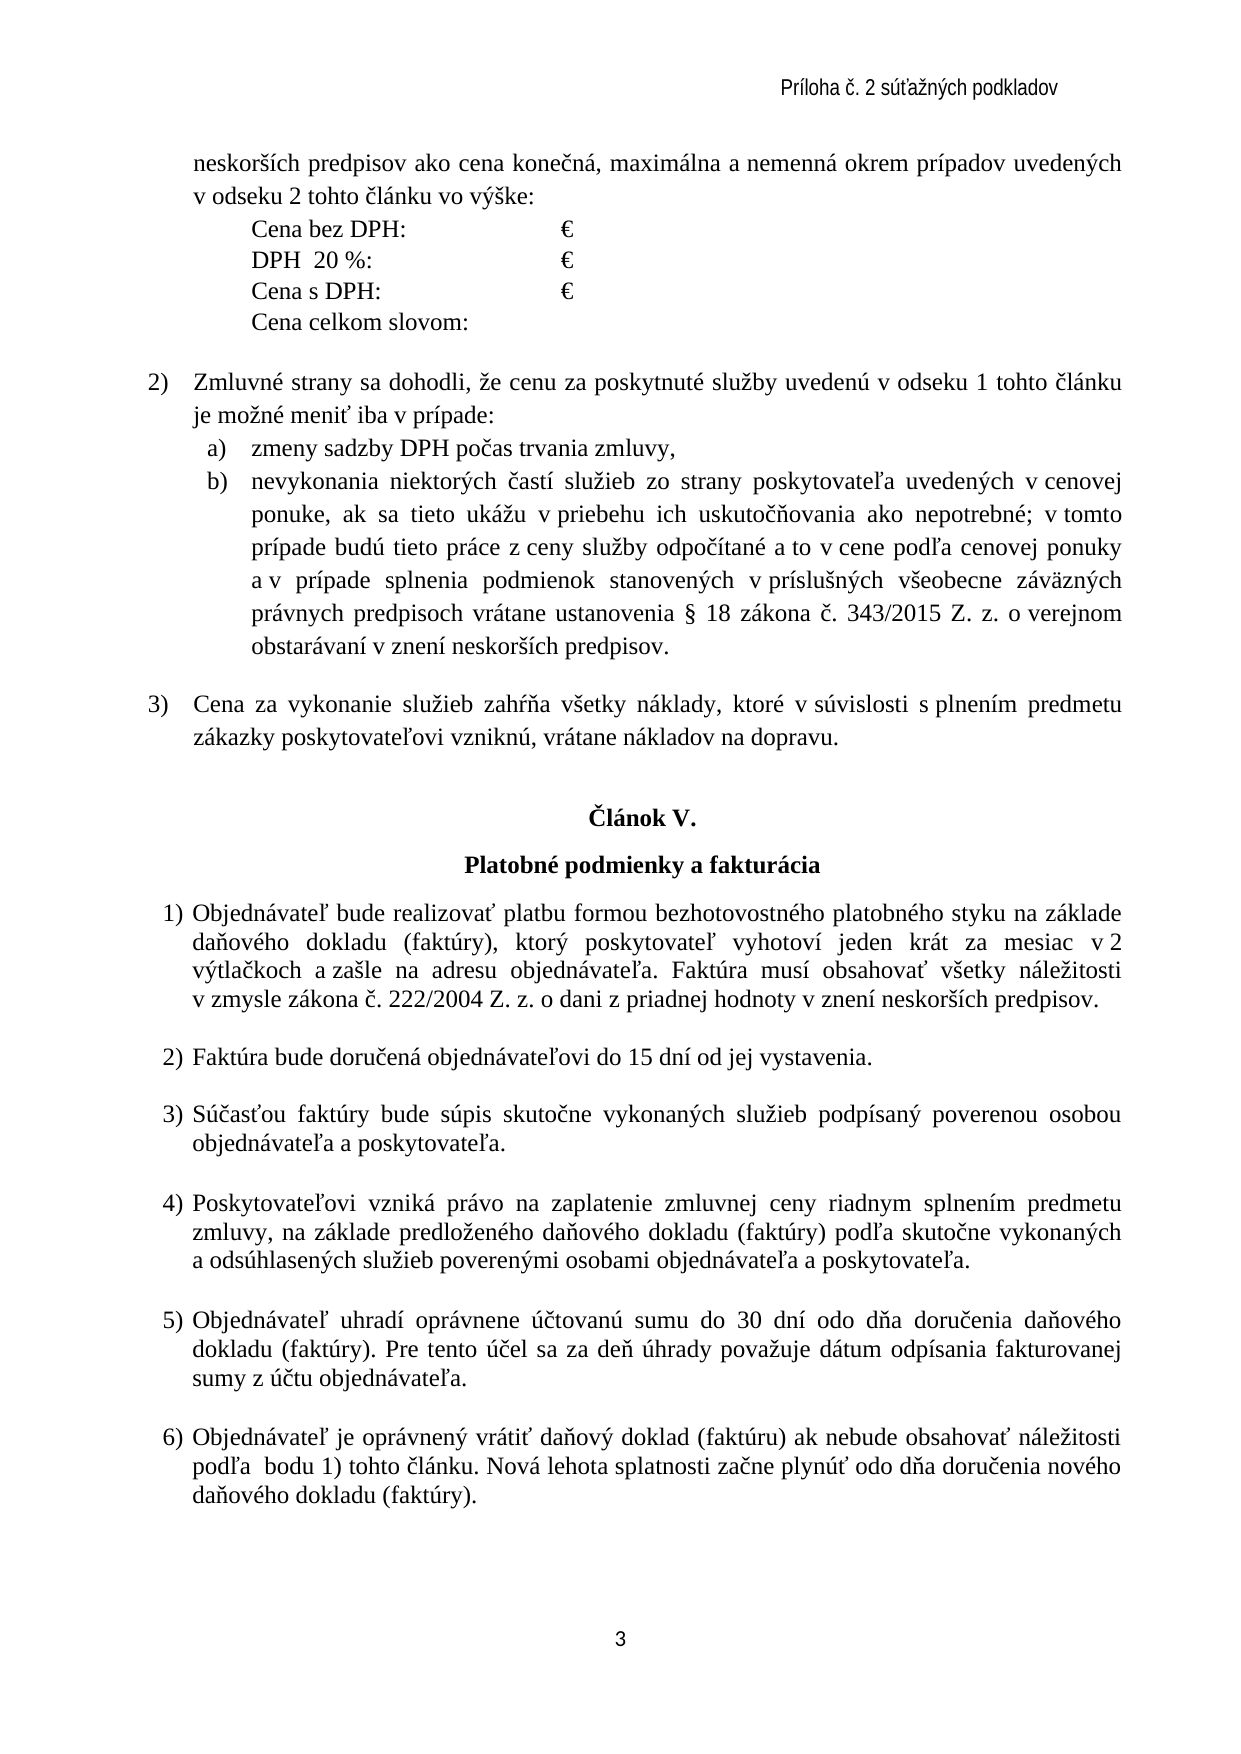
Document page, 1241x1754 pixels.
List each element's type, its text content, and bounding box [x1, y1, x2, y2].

text DPH 20 %: € [251, 245, 1122, 273]
list Cena za vykonanie služieb zahŕňa všetky náklady, ktoré v súvislosti s plnením predmetu zákazky poskytovateľovi vzniknú, vrátane nákladov na dopravu. [148, 689, 1122, 751]
list Objednávateľ bude realizovať platbu formou bezhotovostného platobného styku na základe daňového dokladu (faktúry), ktorý poskytovateľ vyhotoví jeden krát za mesiac v 2 výtlačkoch a zašle na adresu objednávateľa. Faktúra musí obsahovať všetky náležitosti v zmysle zákona č. 222/2004 Z. z. o dani z priadnej hodnoty v znení neskorších predpisov. [162, 898, 1122, 1013]
text Cena s DPH: € [251, 276, 1122, 304]
text Cena bez DPH: € [251, 214, 1122, 242]
text Cena celkom slovom: [193, 307, 1122, 336]
list zmeny sadzby DPH počas trvania zmluvy, [207, 433, 1122, 461]
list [148, 148, 1122, 209]
text Platobné podmienky a fakturácia [162, 850, 1122, 879]
text Článok V. [162, 803, 1122, 831]
list nevykonania niektorých častí služieb zo strany poskytovateľa uvedených v cenovej ponuke, ak sa tieto ukážu v priebehu ich uskutočňovania ako nepotrebné; v tomto prípade budú tieto práce z ceny služby odpočítané a to v cene podľa cenovej ponuky a v prípade splnenia podmienok stanovených v príslušných všeobecne záväzných právnych predpisoch vrátane ustanovenia § 18 zákona č. 343/2015 Z. z. o verejnom obstarávaní v znení neskorších predpisov. [207, 466, 1122, 659]
list Faktúra bude doručená objednávateľovi do 15 dní od jej vystavenia. [162, 1042, 1122, 1071]
list Zmluvné strany sa dohodli, že cenu za poskytnuté služby uvedenú v odseku 1 tohto článku je možné meniť iba v prípade: [148, 367, 1122, 428]
list Objednávateľ je oprávnený vrátiť daňový doklad (faktúru) ak nebude obsahovať náležitosti podľa bodu 1) tohto článku. Nová lehota splatnosti začne plynúť odo dňa doručenia nového daňového dokladu (faktúry). [162, 1422, 1122, 1509]
list Poskytovateľovi vzniká právo na zaplatenie zmluvnej ceny riadnym splnením predmetu zmluvy, na základe predloženého daňového dokladu (faktúry) podľa skutočne vykonaných a odsúhlasených služieb poverenými osobami objednávateľa a poskytovateľa. [162, 1188, 1122, 1274]
list Súčasťou faktúry bude súpis skutočne vykonaných služieb podpísaný poverenou osobou objednávateľa a poskytovateľa. [162, 1099, 1122, 1157]
list Objednávateľ uhradí oprávnene účtovanú sumu do 30 dní odo dňa doručenia daňového dokladu (faktúry). Pre tento účel sa za deň úhrady považuje dátum odpísania fakturovanej sumy z účtu objednávateľa. [162, 1305, 1122, 1391]
